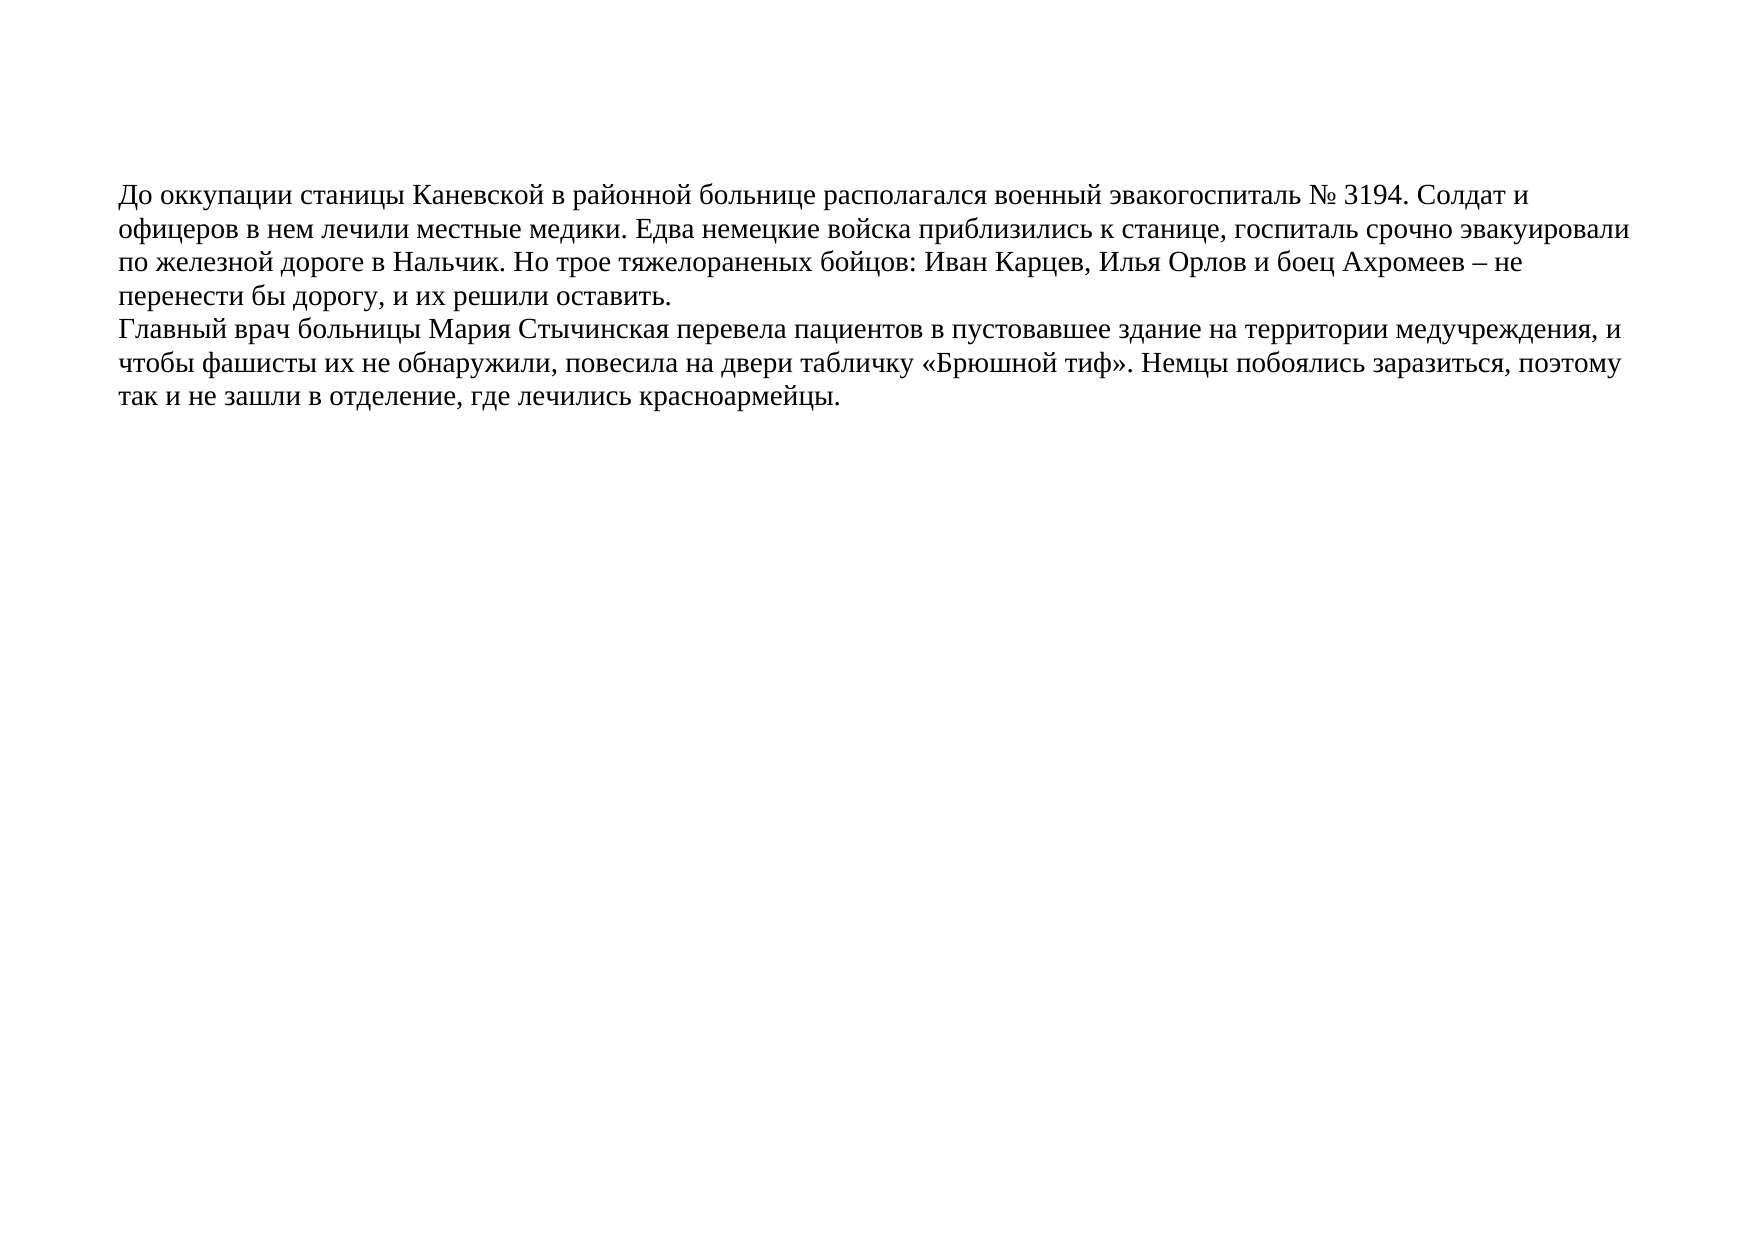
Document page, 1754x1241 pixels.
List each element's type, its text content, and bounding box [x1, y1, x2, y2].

text До оккупации станицы Каневской в районной больнице располагался военный эвакогоспиталь № 3194. Солдат и офицеров в нем лечили местные медики. Едва немецкие войска приблизились к станице, госпиталь срочно эвакуировали по железной дороге в Нальчик. Но трое тяжелораненых бойцов: Иван Карцев, Илья Орлов и боец Ахромеев – не перенести бы дорогу, и их решили оставить. [118, 177, 1636, 311]
text Главный врач больницы Мария Стычинская перевела пациентов в пустовавшее здание на территории медучреждения, и чтобы фашисты их не обнаружили, повесила на двери табличку «Брюшной тиф». Немцы побоялись заразиться, поэтому так и не зашли в отделение, где лечились красноармейцы. [118, 311, 1636, 412]
